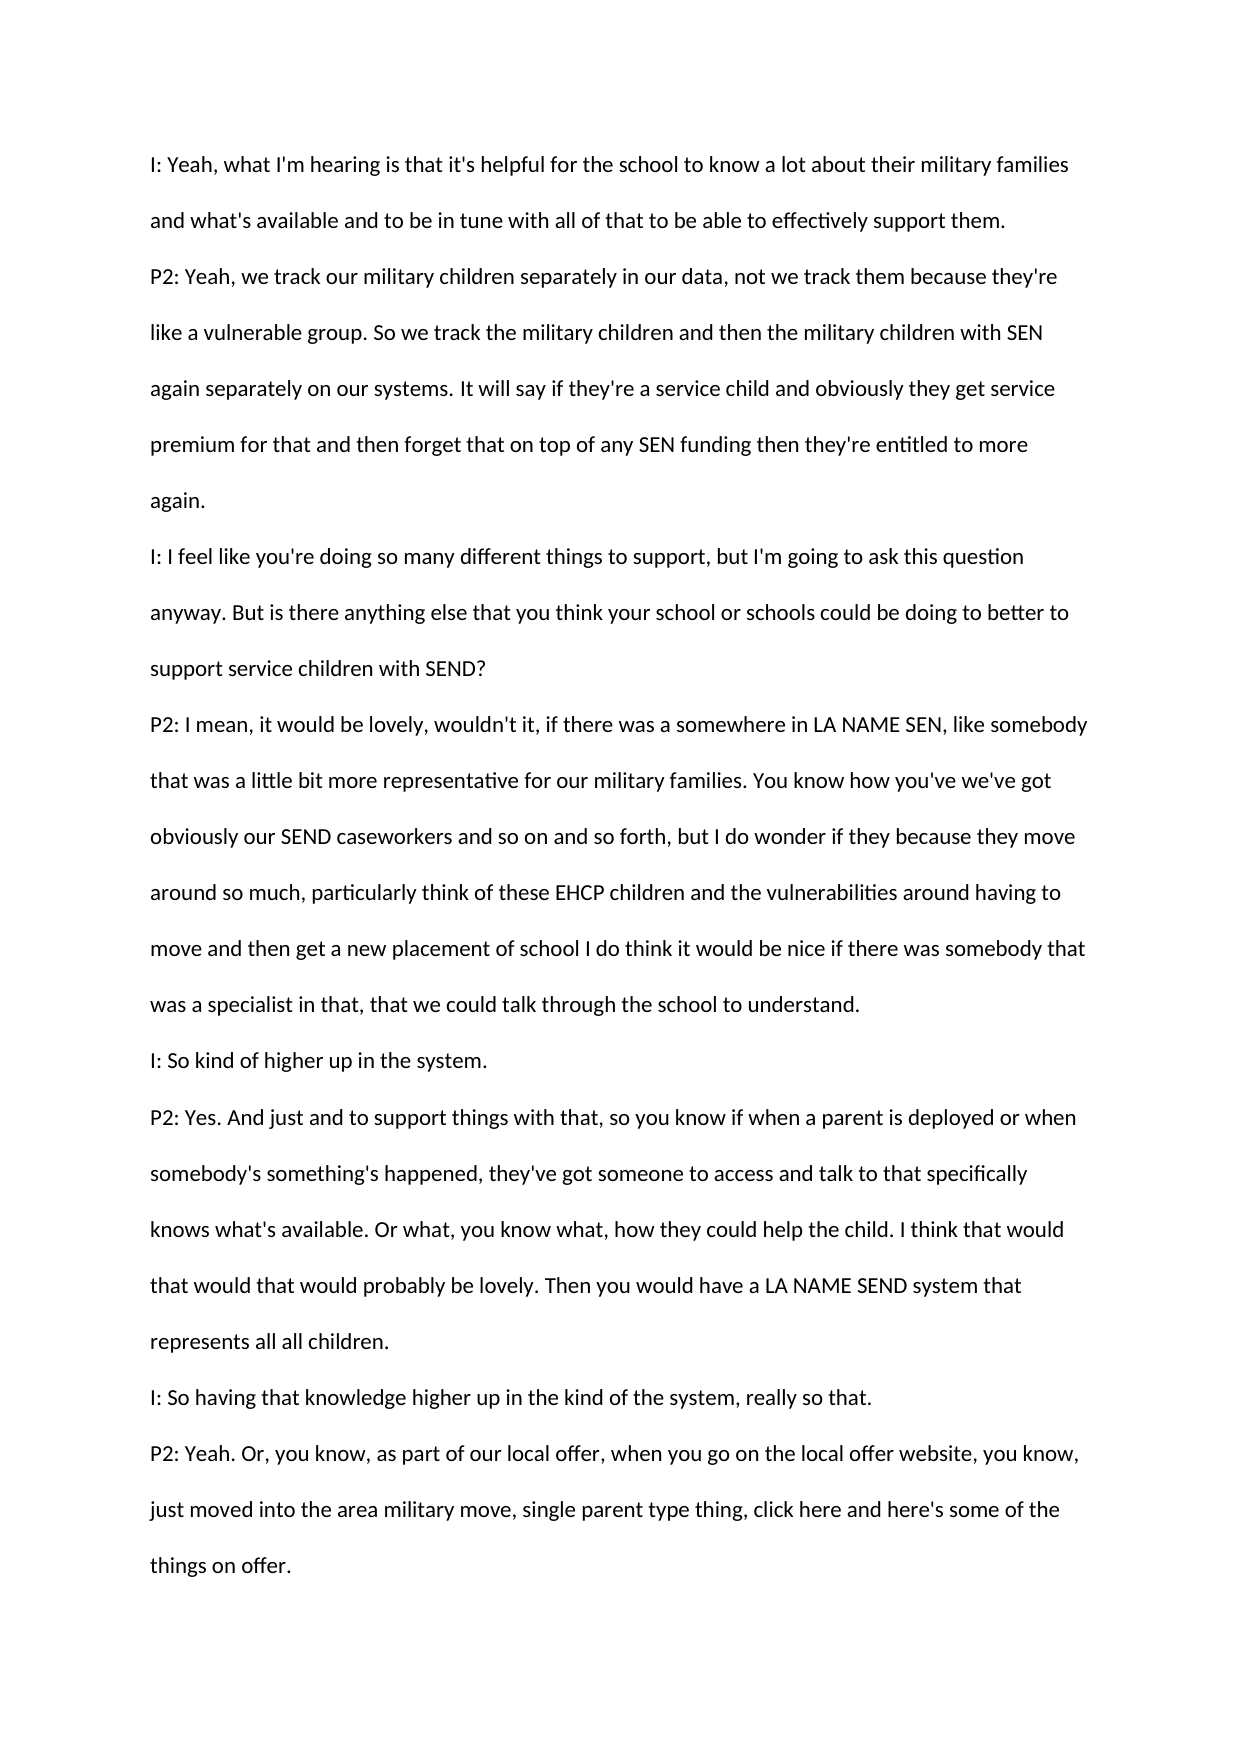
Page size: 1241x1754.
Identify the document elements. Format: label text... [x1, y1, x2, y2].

text I: Yeah, what I'm hearing is that it's helpful for the school to know a lot about their military families and what's available and to be in tune with all of that to be able to effectively support them. [150, 150, 1090, 234]
text P2: Yeah, we track our military children separately in our data, not we track them because they're like a vulnerable group. So we track the military children and then the military children with SEN again separately on our systems. It will say if they're a service child and obviously they get service premium for that and then forget that on top of any SEN funding then they're entitled to more again. [150, 262, 1090, 514]
text P2: I mean, it would be lovely, wouldn't it, if there was a somewhere in LA NAME SEN, like somebody that was a little bit more representative for our military families. You know how you've we've got obviously our SEND caseworkers and so on and so forth, but I do wonder if they because they move around so much, particularly think of these EHCP children and the vulnerabilities around having to move and then get a new placement of school I do think it would be nice if there was somebody that was a specialist in that, that we could talk through the school to understand. [150, 710, 1090, 1019]
text P2: Yes. And just and to support things with that, so you know if when a parent is deployed or when somebody's something's happened, they've got someone to access and talk to that specifically knows what's available. Or what, you know what, how they could help the child. I think that would that would that would probably be lovely. Then you would have a LA NAME SEND system that represents all all children. [150, 1103, 1090, 1355]
text P2: Yeah. Or, you know, as part of our local offer, when you go on the local offer website, you know, just moved into the area military move, single parent type thing, click here and here's some of the things on offer. [150, 1439, 1090, 1579]
text I: So kind of higher up in the system. [150, 1047, 1090, 1075]
text I: So having that knowledge higher up in the kind of the system, really so that. [150, 1383, 1090, 1411]
text I: I feel like you're doing so many different things to support, but I'm going to ask this question anyway. But is there anything else that you think your school or schools could be doing to better to support service children with SEND? [150, 542, 1090, 682]
